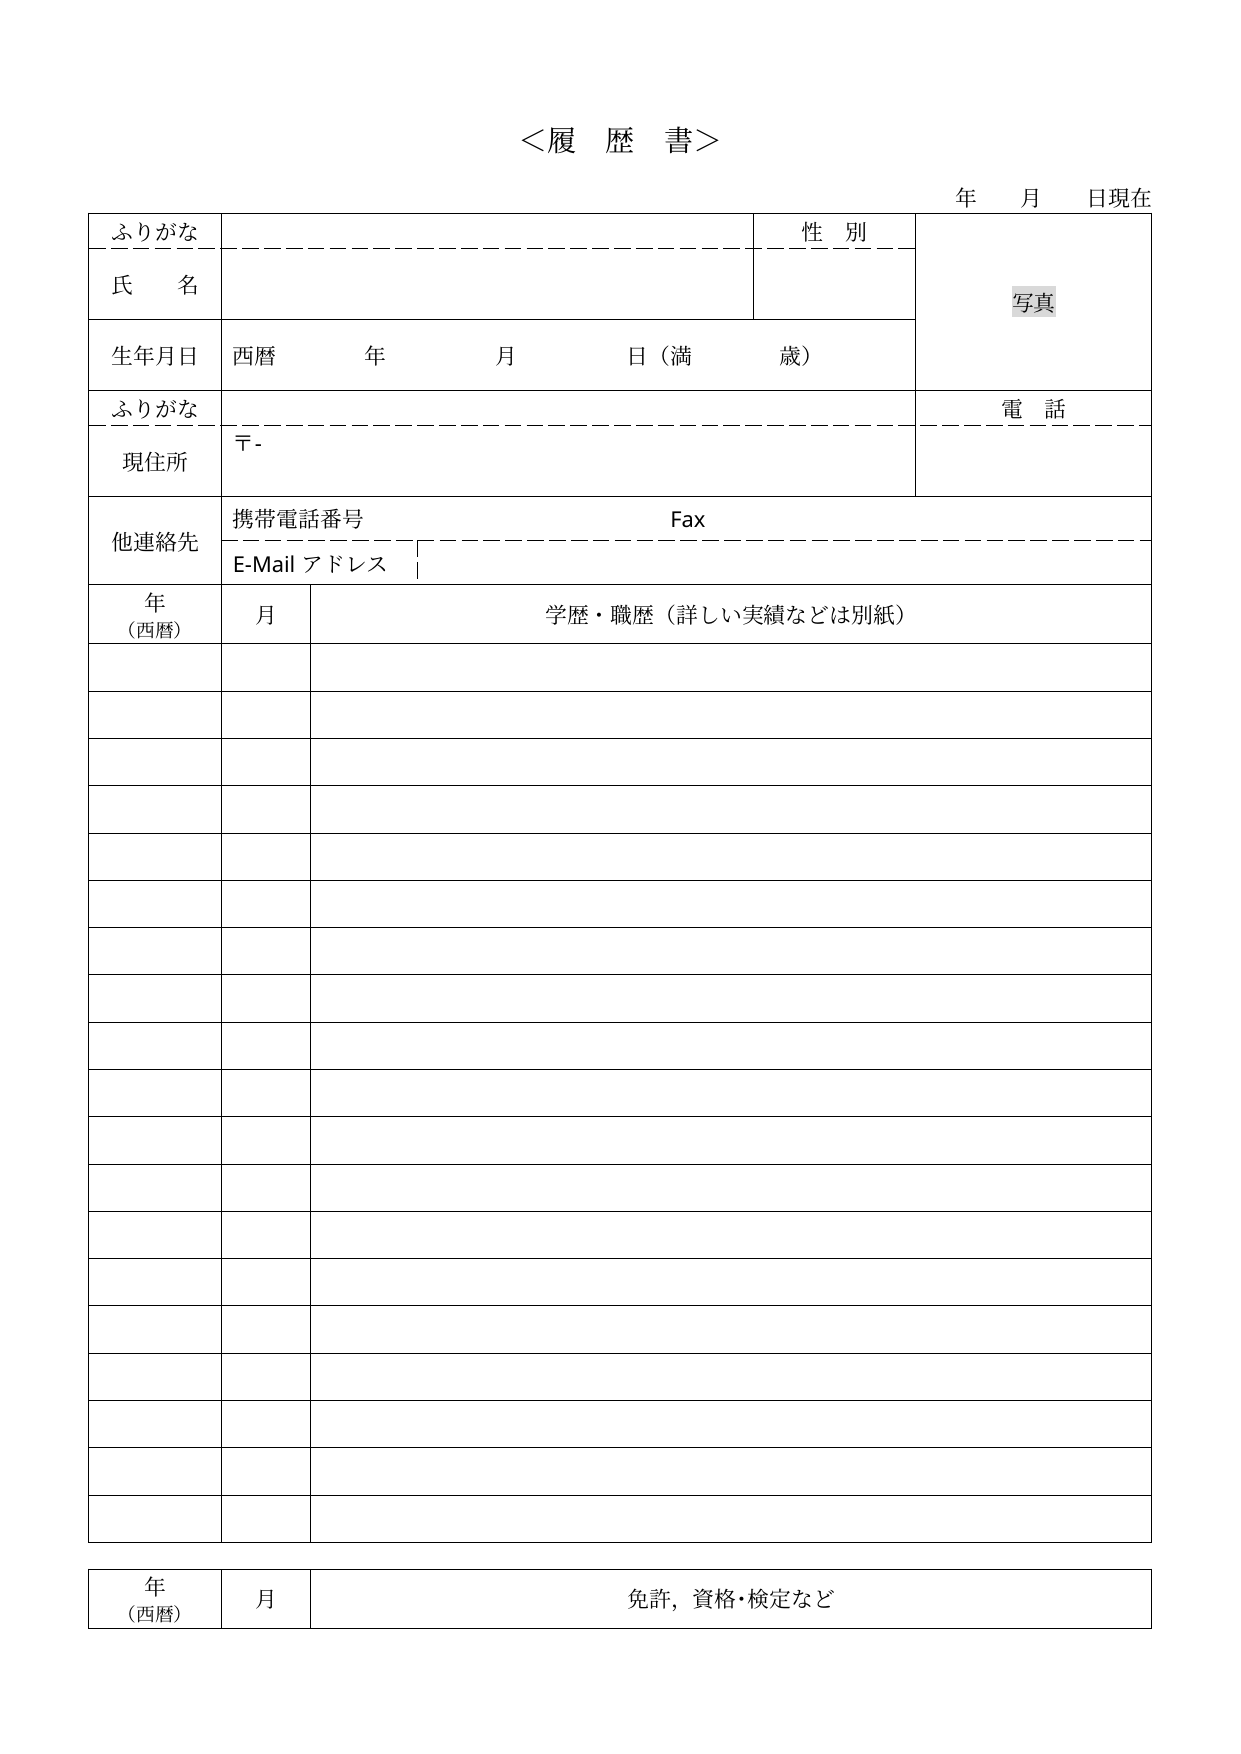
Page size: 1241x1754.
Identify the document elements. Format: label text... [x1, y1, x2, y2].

table_cell E-Mail アドレス [222, 540, 417, 584]
table_cell [89, 1212, 221, 1258]
table_cell [311, 881, 1151, 927]
table_cell [311, 834, 1151, 880]
table_cell [222, 1496, 310, 1542]
table_cell [311, 1306, 1151, 1353]
table_cell [311, 1070, 1151, 1116]
text ＜履 歴 書＞ [89, 118, 1152, 160]
table_cell [89, 1165, 221, 1211]
table_cell [222, 1354, 310, 1400]
table_header [222, 214, 753, 248]
table_cell ふりがな [89, 391, 221, 425]
table_cell [311, 1448, 1151, 1494]
table_cell [916, 425, 1151, 496]
table_cell [222, 975, 310, 1022]
table_cell [311, 975, 1151, 1022]
table_cell [222, 834, 310, 880]
table_cell [89, 739, 221, 785]
table_cell [89, 692, 221, 738]
table_cell [89, 928, 221, 974]
table_cell [311, 1117, 1151, 1163]
table_cell [89, 1070, 221, 1116]
table_cell [222, 1165, 310, 1211]
text 年 月 日現在 [89, 181, 1152, 212]
table_cell [311, 1401, 1151, 1447]
table_cell [222, 1023, 310, 1069]
table_cell [222, 1448, 310, 1494]
table_cell [222, 1259, 310, 1305]
table_cell [311, 1259, 1151, 1305]
table_cell [222, 1306, 310, 1353]
table_header 年 （西暦） [89, 1570, 221, 1627]
table_cell [754, 248, 915, 319]
table_cell [311, 786, 1151, 832]
table_cell 月 [222, 585, 310, 643]
table_cell [222, 391, 915, 425]
table_cell [222, 1401, 310, 1447]
table_cell [311, 1354, 1151, 1400]
table_cell [311, 692, 1151, 738]
table_header 性 別 [754, 214, 915, 248]
table_cell [311, 1496, 1151, 1542]
table_cell 生年月日 [89, 320, 221, 389]
table_cell 西暦 年 月 日（満 歳） [222, 320, 915, 389]
table_cell 他連絡先 [89, 497, 221, 584]
table_header 免許，資格･検定など [311, 1570, 1151, 1627]
table_cell [222, 1070, 310, 1116]
table_cell [89, 786, 221, 832]
table_cell [89, 1354, 221, 1400]
table_cell 電 話 [916, 391, 1151, 425]
table_cell [222, 928, 310, 974]
table_cell [89, 644, 221, 691]
table_cell 年 （西暦） [89, 585, 221, 643]
table_cell [222, 786, 310, 832]
table_cell [311, 1165, 1151, 1211]
table_cell [89, 1496, 221, 1542]
table_cell [222, 739, 310, 785]
table_cell 学歴・職歴（詳しい実績などは別紙） [311, 585, 1151, 643]
table_cell [89, 1401, 221, 1447]
table_cell [222, 1212, 310, 1258]
table_header ふりがな [89, 214, 221, 248]
table_cell [311, 1023, 1151, 1069]
table_cell [89, 1448, 221, 1494]
table_cell [89, 881, 221, 927]
table_cell [89, 1117, 221, 1163]
table_cell 〒- [222, 425, 915, 496]
table_cell [222, 692, 310, 738]
table_cell 氏 名 [89, 248, 221, 319]
table_header 月 [222, 1570, 310, 1627]
table_cell [222, 1117, 310, 1163]
table_cell [89, 834, 221, 880]
table_cell 携帯電話番号 Fax [222, 497, 1151, 540]
table_cell [311, 928, 1151, 974]
table_cell 現住所 [89, 425, 221, 496]
table_cell [222, 881, 310, 927]
table_cell [222, 248, 753, 319]
table_cell [311, 739, 1151, 785]
table_cell [311, 1212, 1151, 1258]
table_cell [89, 1306, 221, 1353]
table_cell [89, 1259, 221, 1305]
table_cell [89, 975, 221, 1022]
table_header 写真 [916, 214, 1151, 389]
table_cell [417, 540, 1151, 584]
table_cell [89, 1023, 221, 1069]
table_cell [222, 644, 310, 691]
table_cell [311, 644, 1151, 691]
